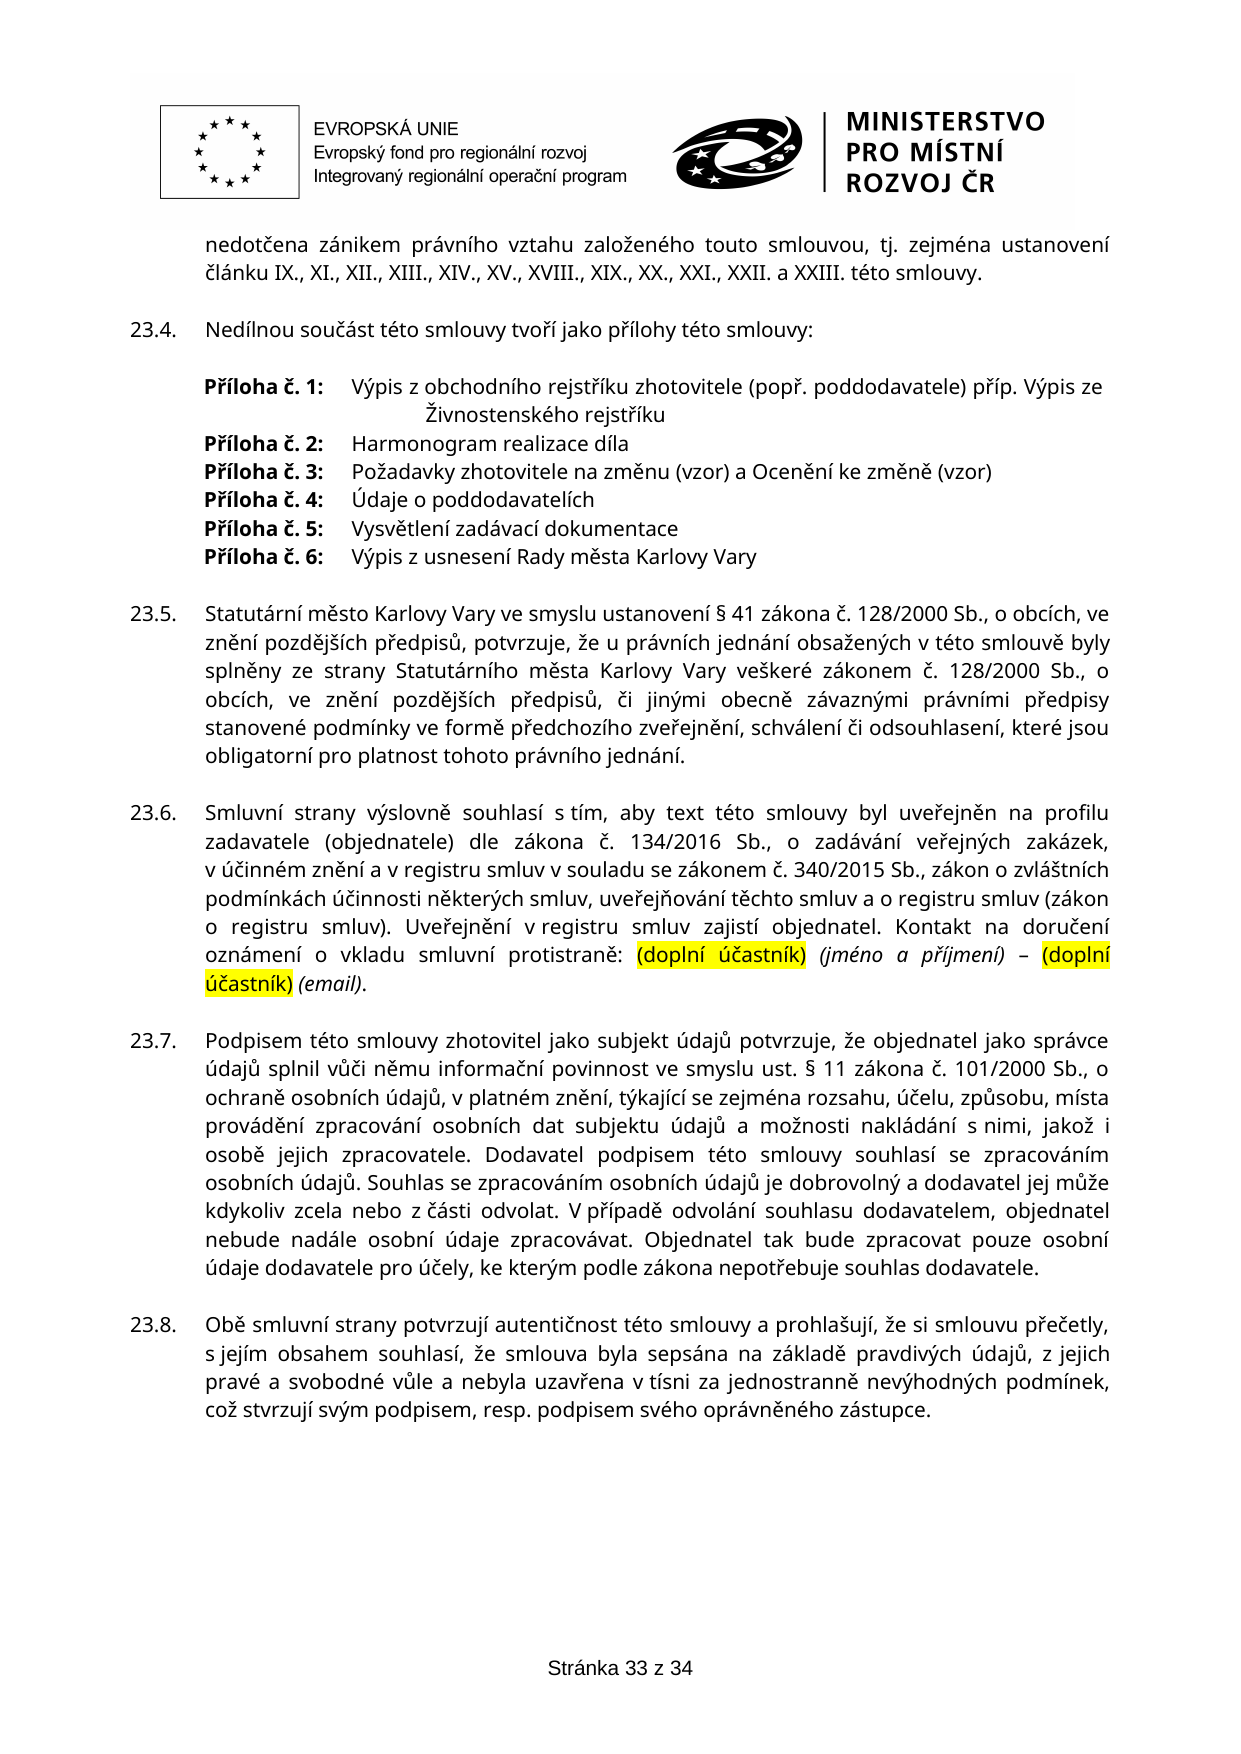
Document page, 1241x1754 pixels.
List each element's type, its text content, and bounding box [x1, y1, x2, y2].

text Příloha č. 5: Vysvětlení zadávací dokumentace [130, 514, 1110, 542]
text Příloha č. 3: Požadavky zhotovitele na změnu (vzor) a Ocenění ke změně (vzor) [130, 457, 1110, 486]
list Nedílnou součást této smlouvy tvoří jako přílohy této smlouvy: [130, 315, 1110, 343]
text Příloha č. 6: Výpis z usnesení Rady města Karlovy Vary [130, 542, 1110, 571]
picture [129, 73, 1075, 230]
list Podpisem této smlouvy zhotovitel jako subjekt údajů potvrzuje, že objednatel jako správce údajů splnil vůči němu informační povinnost ve smyslu ust. § 11 zákona č. 101/2000 Sb., o ochraně osobních údajů, v platném znění, týkající se zejména rozsahu, účelu, způsobu, místa provádění zpracování osobních dat subjektu údajů a možnosti nakládání s nimi, jakož i osobě jejich zpracovatele. Dodavatel podpisem této smlouvy souhlasí se zpracováním osobních údajů. Souhlas se zpracováním osobních údajů je dobrovolný a dodavatel jej může kdykoliv zcela nebo z části odvolat. V případě odvolání souhlasu dodavatelem, objednatel nebude nadále osobní údaje zpracovávat. Objednatel tak bude zpracovat pouze osobní údaje dodavatele pro účely, ke kterým podle zákona nepotřebuje souhlas dodavatele. [130, 1026, 1110, 1282]
list Smluvní strany výslovně souhlasí s tím, aby text této smlouvy byl uveřejněn na profilu zadavatele (objednatele) dle zákona č. 134/2016 Sb., o zadávání veřejných zakázek, v účinném znění a v registru smluv v souladu se zákonem č. 340/2015 Sb., zákon o zvláštních podmínkách účinnosti některých smluv, uveřejňování těchto smluv a o registru smluv (zákon o registru smluv). Uveřejnění v registru smluv zajistí objednatel. Kontakt na doručení oznámení o vkladu smluvní protistraně: (doplní účastník) (jméno a příjmení) – (doplní účastník) (email). [130, 798, 1110, 997]
text Příloha č. 2: Harmonogram realizace díla [130, 429, 1110, 457]
list Statutární město Karlovy Vary ve smyslu ustanovení § 41 zákona č. 128/2000 Sb., o obcích, ve znění pozdějších předpisů, potvrzuje, že u právních jednání obsažených v této smlouvě byly splněny ze strany Statutárního města Karlovy Vary veškeré zákonem č. 128/2000 Sb., o obcích, ve znění pozdějších předpisů, či jinými obecně závaznými právními předpisy stanovené podmínky ve formě předchozího zveřejnění, schválení či odsouhlasení, které jsou obligatorní pro platnost tohoto právního jednání. [130, 599, 1110, 770]
text Příloha č. 4: Údaje o poddodavatelích [130, 486, 1110, 514]
list Obě smluvní strany potvrzují autentičnost této smlouvy a prohlašují, že si smlouvu přečetly, s jejím obsahem souhlasí, že smlouva byla sepsána na základě pravdivých údajů, z jejich pravé a svobodné vůle a nebyla uzavřena v tísni za jednostranně nevýhodných podmínek, což stvrzují svým podpisem, resp. podpisem svého oprávněného zástupce. [130, 1310, 1110, 1424]
text Příloha č. 1: Výpis z obchodního rejstříku zhotovitele (popř. poddodavatele) příp. Výpis ze Živnostenského rejstříku [130, 372, 1110, 429]
